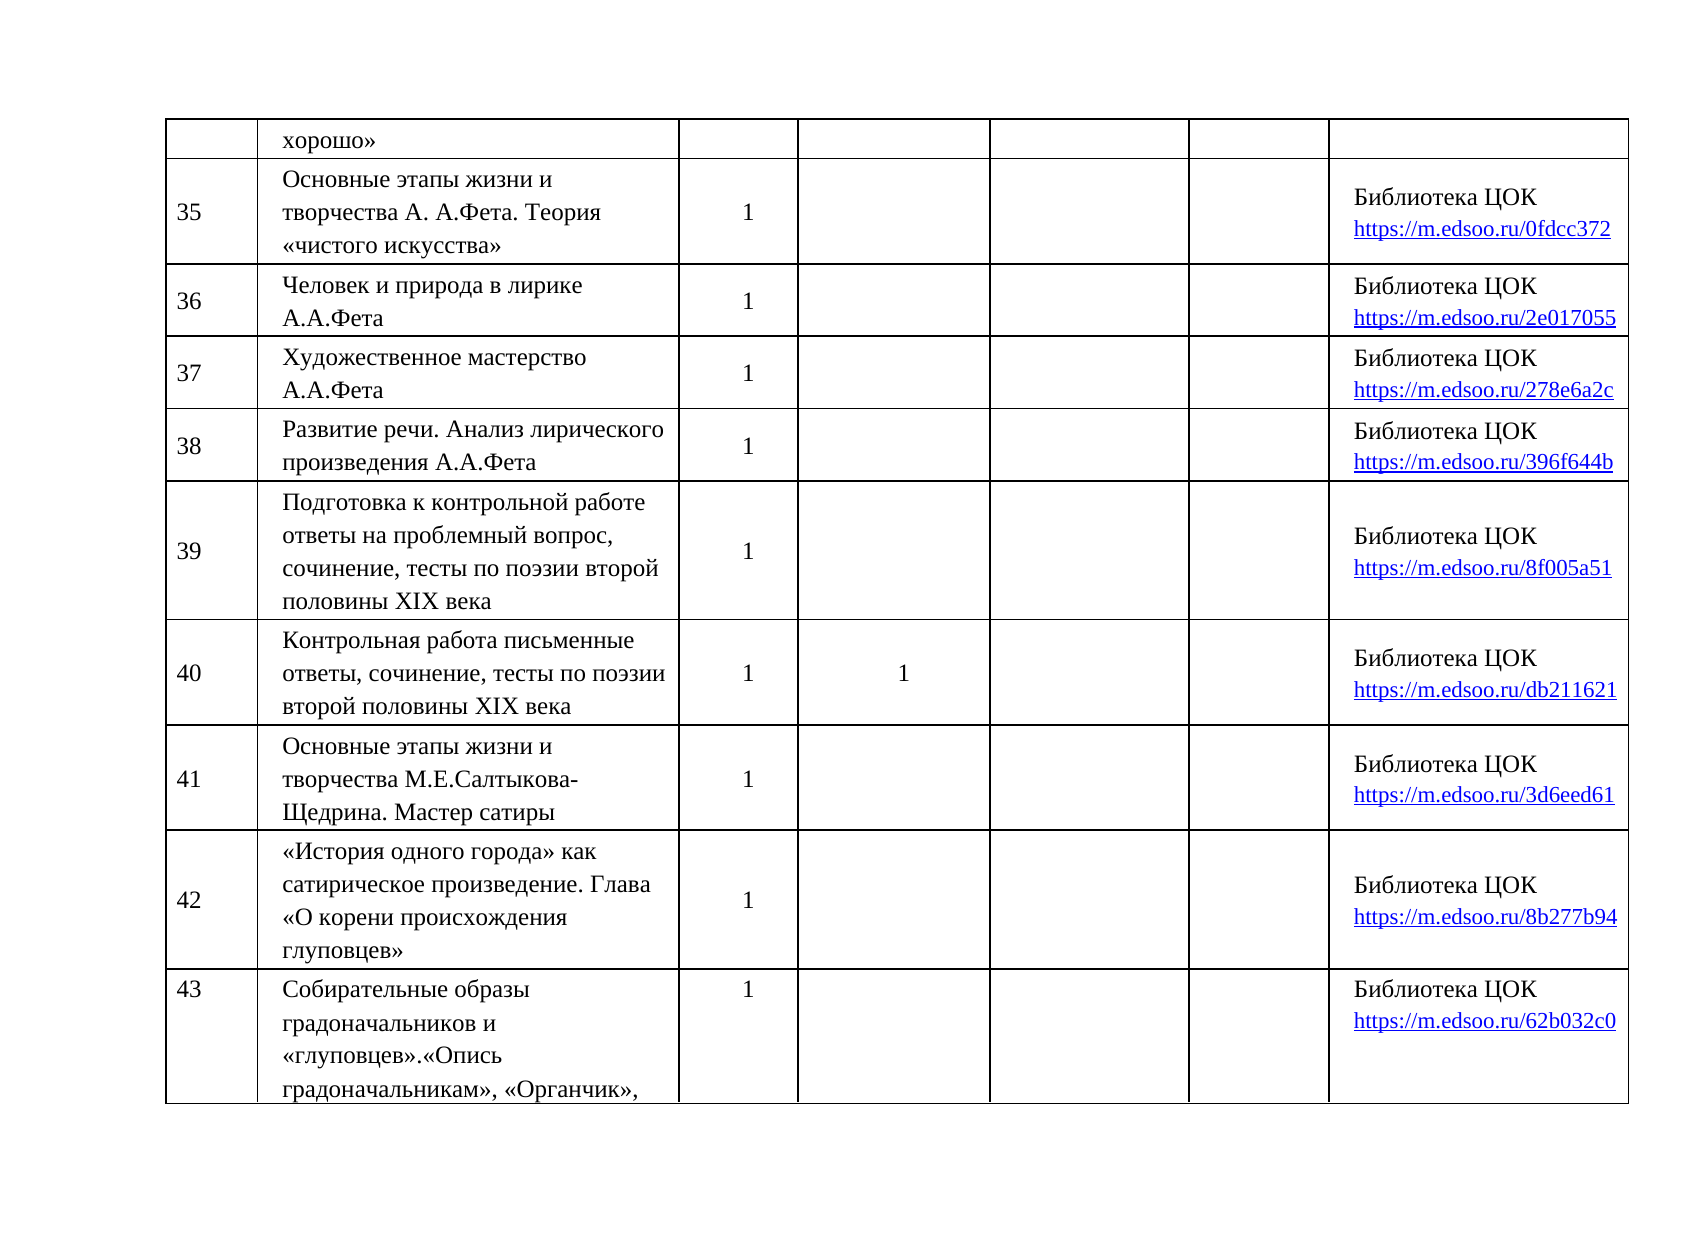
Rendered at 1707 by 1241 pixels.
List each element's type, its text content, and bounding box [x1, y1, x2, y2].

table_cell [799, 337, 989, 408]
table_cell Библиотека ЦОК https://m.edsoo.ru/8b277b94 [1330, 831, 1628, 968]
table_cell 34 [167, 120, 257, 157]
table_cell [799, 159, 989, 263]
table_cell [1190, 726, 1328, 829]
table_cell 37 [167, 337, 257, 408]
table_cell [991, 831, 1188, 968]
table_cell 41 [167, 726, 257, 829]
table_cell [799, 970, 989, 1102]
table_cell Художественное мастерство А.А.Фета [258, 337, 678, 408]
table_cell 36 [167, 265, 257, 335]
table_cell [1190, 831, 1328, 968]
table_cell Библиотека ЦОК https://m.edsoo.ru/0fdcc372 [1330, 159, 1628, 263]
table_cell 35 [167, 159, 257, 263]
table_cell [1190, 265, 1328, 335]
table_cell Библиотека ЦОК https://m.edsoo.ru/3d6eed61 [1330, 726, 1628, 829]
table_cell [1190, 337, 1328, 408]
table_cell 1 [680, 337, 797, 408]
table_cell [799, 482, 989, 618]
table_cell Основные этапы жизни и творчества М.Е.Салтыкова-Щедрина. Мастер сатиры [258, 726, 678, 829]
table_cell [1330, 120, 1628, 157]
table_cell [258, 970, 678, 1102]
table_cell [991, 265, 1188, 335]
table_cell 1 [680, 120, 797, 157]
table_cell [1330, 970, 1628, 1102]
table_cell 1 [680, 159, 797, 263]
table_cell Человек и природа в лирике А.А.Фета [258, 265, 678, 335]
table_cell 38 [167, 409, 257, 480]
table_cell Библиотека ЦОК https://m.edsoo.ru/396f644b [1330, 409, 1628, 480]
table_cell [1190, 620, 1328, 724]
table_cell [799, 265, 989, 335]
table_cell 43 [167, 970, 257, 1102]
table_cell [799, 120, 989, 157]
table_cell «История одного города» как сатирическое произведение. Глава «О корени происхождения глуповцев» [258, 831, 678, 968]
table_cell Библиотека ЦОК https://m.edsoo.ru/8f005a51 [1330, 482, 1628, 618]
table_cell Библиотека ЦОК https://m.edsoo.ru/2e017055 [1330, 265, 1628, 335]
table_cell [1190, 482, 1328, 618]
table_cell 1 [680, 831, 797, 968]
table_cell [1190, 970, 1328, 1102]
table_cell [1190, 409, 1328, 480]
table_cell [991, 482, 1188, 618]
table_cell [799, 726, 989, 829]
table_cell [991, 620, 1188, 724]
table_cell Библиотека ЦОК https://m.edsoo.ru/db211621 [1330, 620, 1628, 724]
table_cell Библиотека ЦОК https://m.edsoo.ru/278e6a2c [1330, 337, 1628, 408]
table_cell 1 [680, 970, 797, 1102]
table_cell [991, 159, 1188, 263]
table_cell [258, 120, 678, 157]
table_cell Основные этапы жизни и творчества А. А.Фета. Теория «чистого искусства» [258, 159, 678, 263]
table_cell [991, 726, 1188, 829]
table_cell [1190, 159, 1328, 263]
table_cell 1 [799, 620, 989, 724]
table_cell [799, 831, 989, 968]
table_cell Контрольная работа письменные ответы, сочинение, тесты по поэзии второй половины XIX века [258, 620, 678, 724]
table_cell 42 [167, 831, 257, 968]
table_cell [991, 970, 1188, 1102]
table_cell [1190, 120, 1328, 157]
table_cell [799, 409, 989, 480]
table_cell Подготовка к контрольной работе ответы на проблемный вопрос, сочинение, тесты по поэзии второй половины XIX века [258, 482, 678, 618]
table_cell 1 [680, 265, 797, 335]
table_cell 1 [680, 409, 797, 480]
table_cell [991, 409, 1188, 480]
table_cell 1 [680, 620, 797, 724]
table_cell 39 [167, 482, 257, 618]
table_cell 40 [167, 620, 257, 724]
table_cell [991, 120, 1188, 157]
table_cell 1 [680, 726, 797, 829]
table_cell [991, 337, 1188, 408]
table_cell 1 [680, 482, 797, 618]
table_cell Развитие речи. Анализ лирического произведения А.А.Фета [258, 409, 678, 480]
